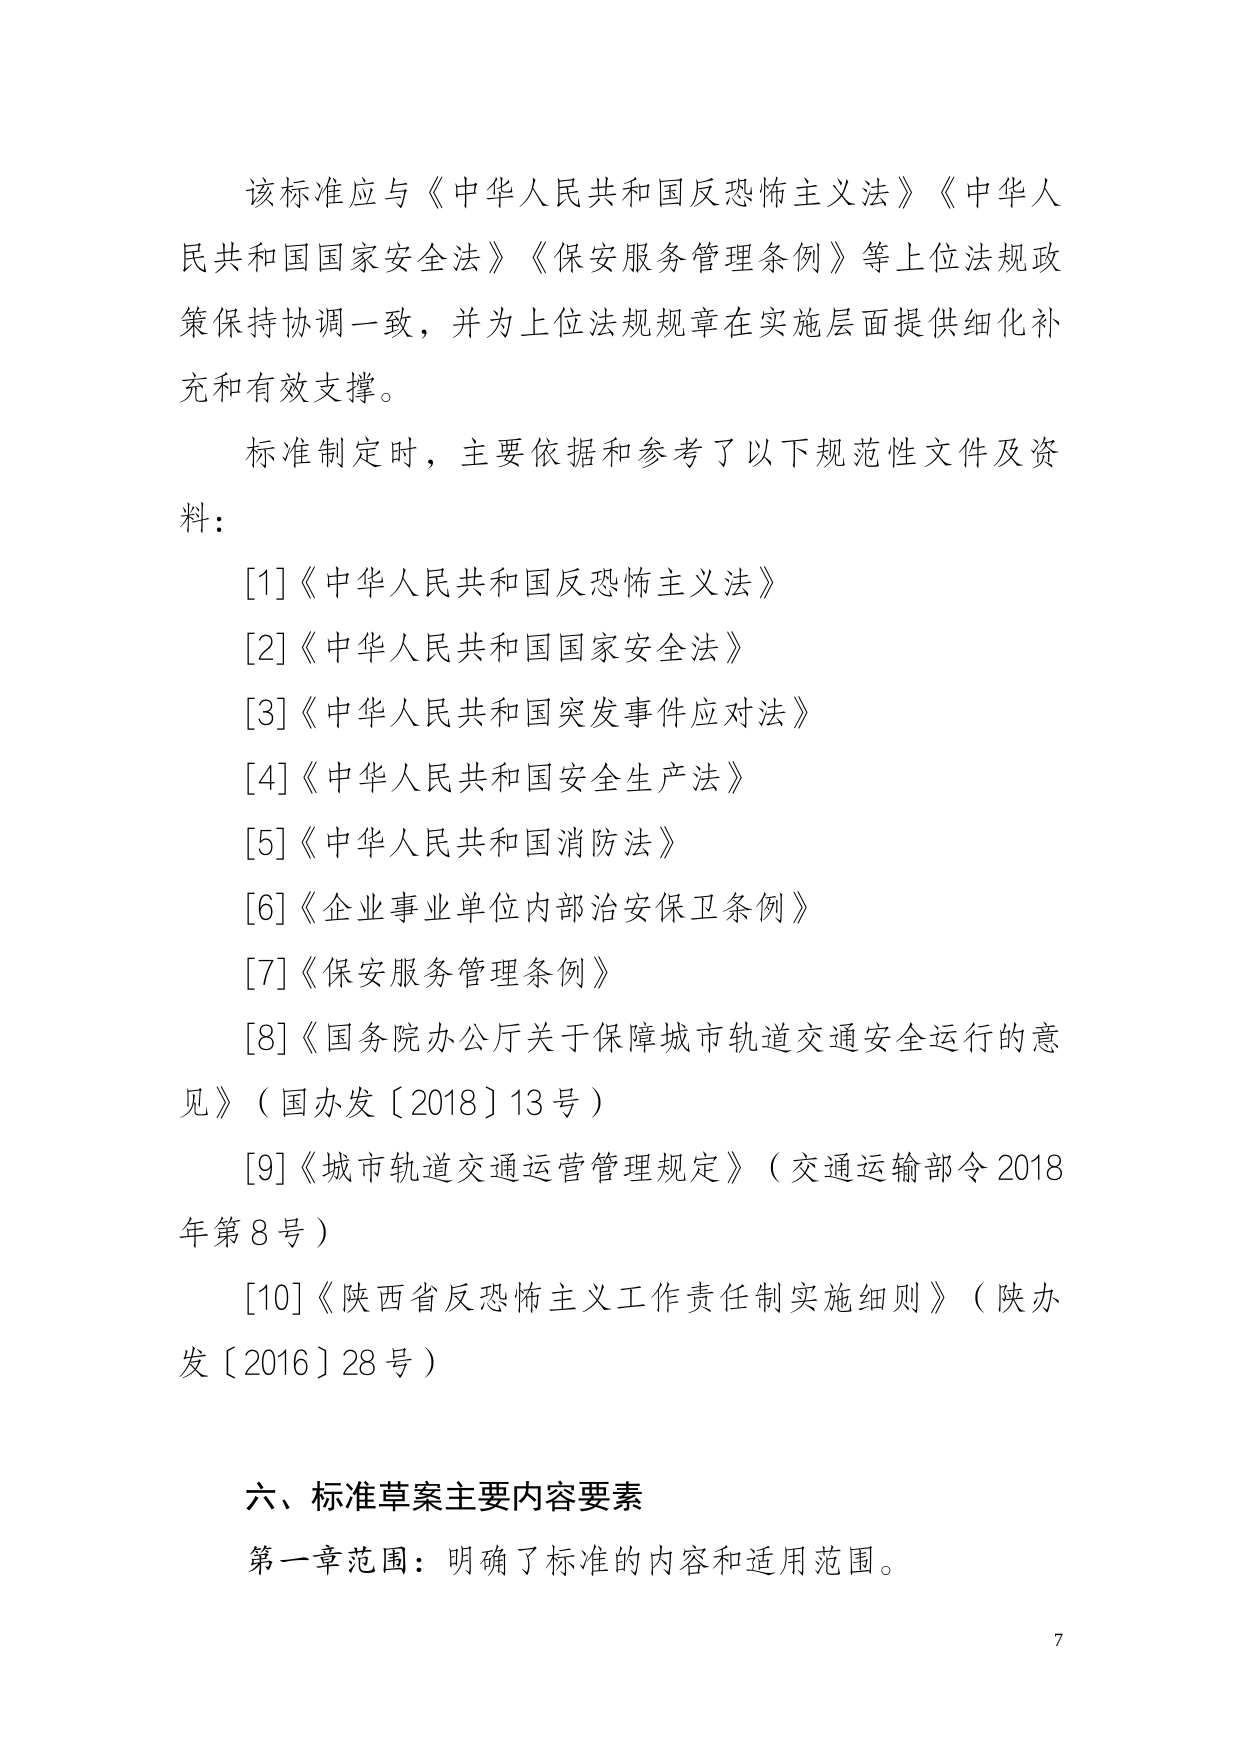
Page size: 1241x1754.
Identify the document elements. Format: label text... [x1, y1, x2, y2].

text [9]《城市轨道交通运营管理规定》（交通运输部令2018年第8号） [177, 1137, 1063, 1267]
text 该标准应与《中华人民共和国反恐怖主义法》《中华人民共和国国家安全法》《保安服务管理条例》等上位法规政策保持协调一致，并为上位法规规章在实施层面提供细化补充和有效支撑。 [177, 162, 1063, 422]
text [6]《企业事业单位内部治安保卫条例》 [177, 877, 1063, 942]
text [8]《国务院办公厅关于保障城市轨道交通安全运行的意见》（国办发〔2018〕13号） [177, 1007, 1063, 1137]
subtitle 六、标准草案主要内容要素 [177, 1462, 1063, 1527]
text [3]《中华人民共和国突发事件应对法》 [177, 682, 1063, 747]
text 第一章范围：明确了标准的内容和适用范围。 [177, 1527, 1063, 1592]
text [4]《中华人民共和国安全生产法》 [177, 747, 1063, 812]
text [5]《中华人民共和国消防法》 [177, 812, 1063, 877]
text [7]《保安服务管理条例》 [177, 942, 1063, 1007]
text [10]《陕西省反恐怖主义工作责任制实施细则》（陕办发〔2016〕28号） [177, 1267, 1063, 1397]
text [2]《中华人民共和国国家安全法》 [177, 617, 1063, 682]
text [1]《中华人民共和国反恐怖主义法》 [177, 552, 1063, 617]
text 标准制定时，主要依据和参考了以下规范性文件及资料： [177, 422, 1063, 552]
